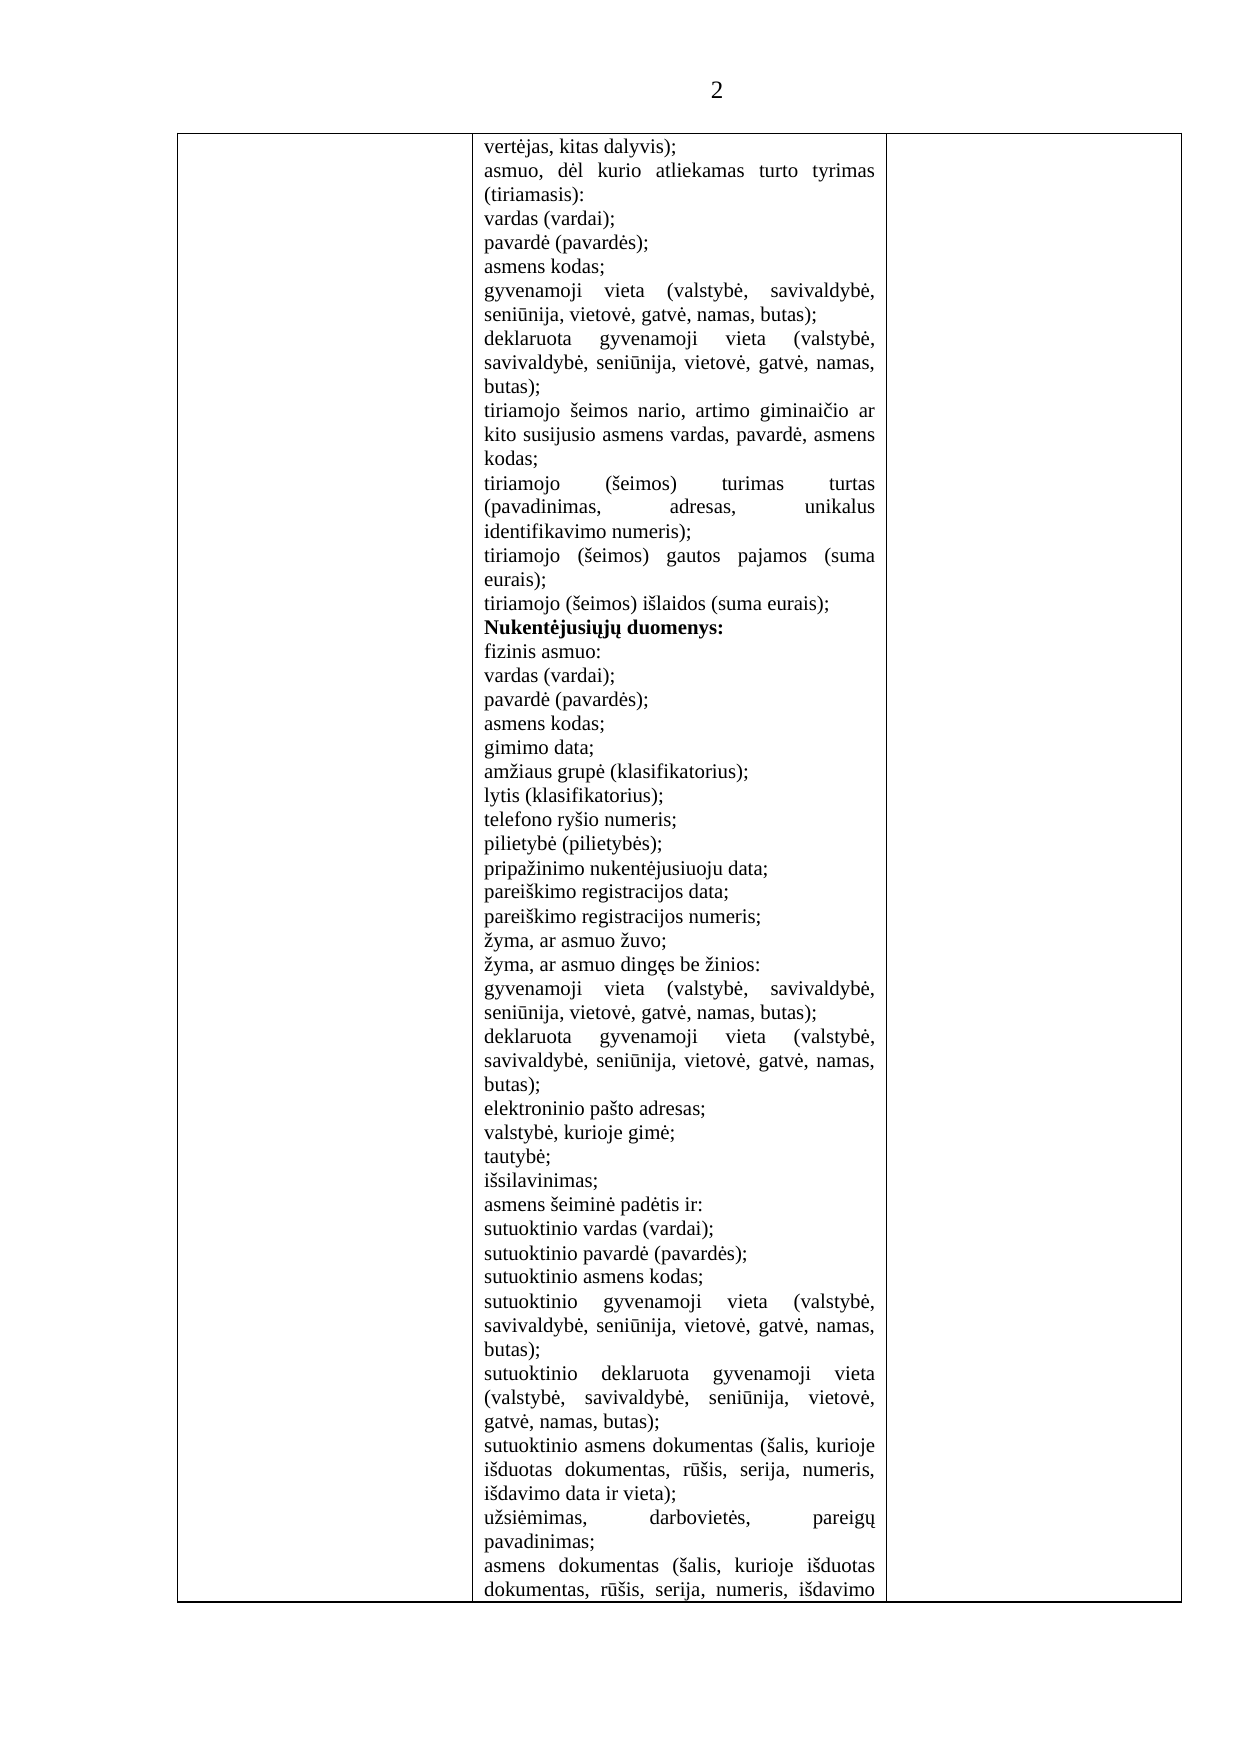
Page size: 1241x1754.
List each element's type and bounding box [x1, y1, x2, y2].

table_cell [473, 134, 886, 1601]
table_cell [887, 134, 1181, 1601]
table_cell [178, 134, 472, 1601]
